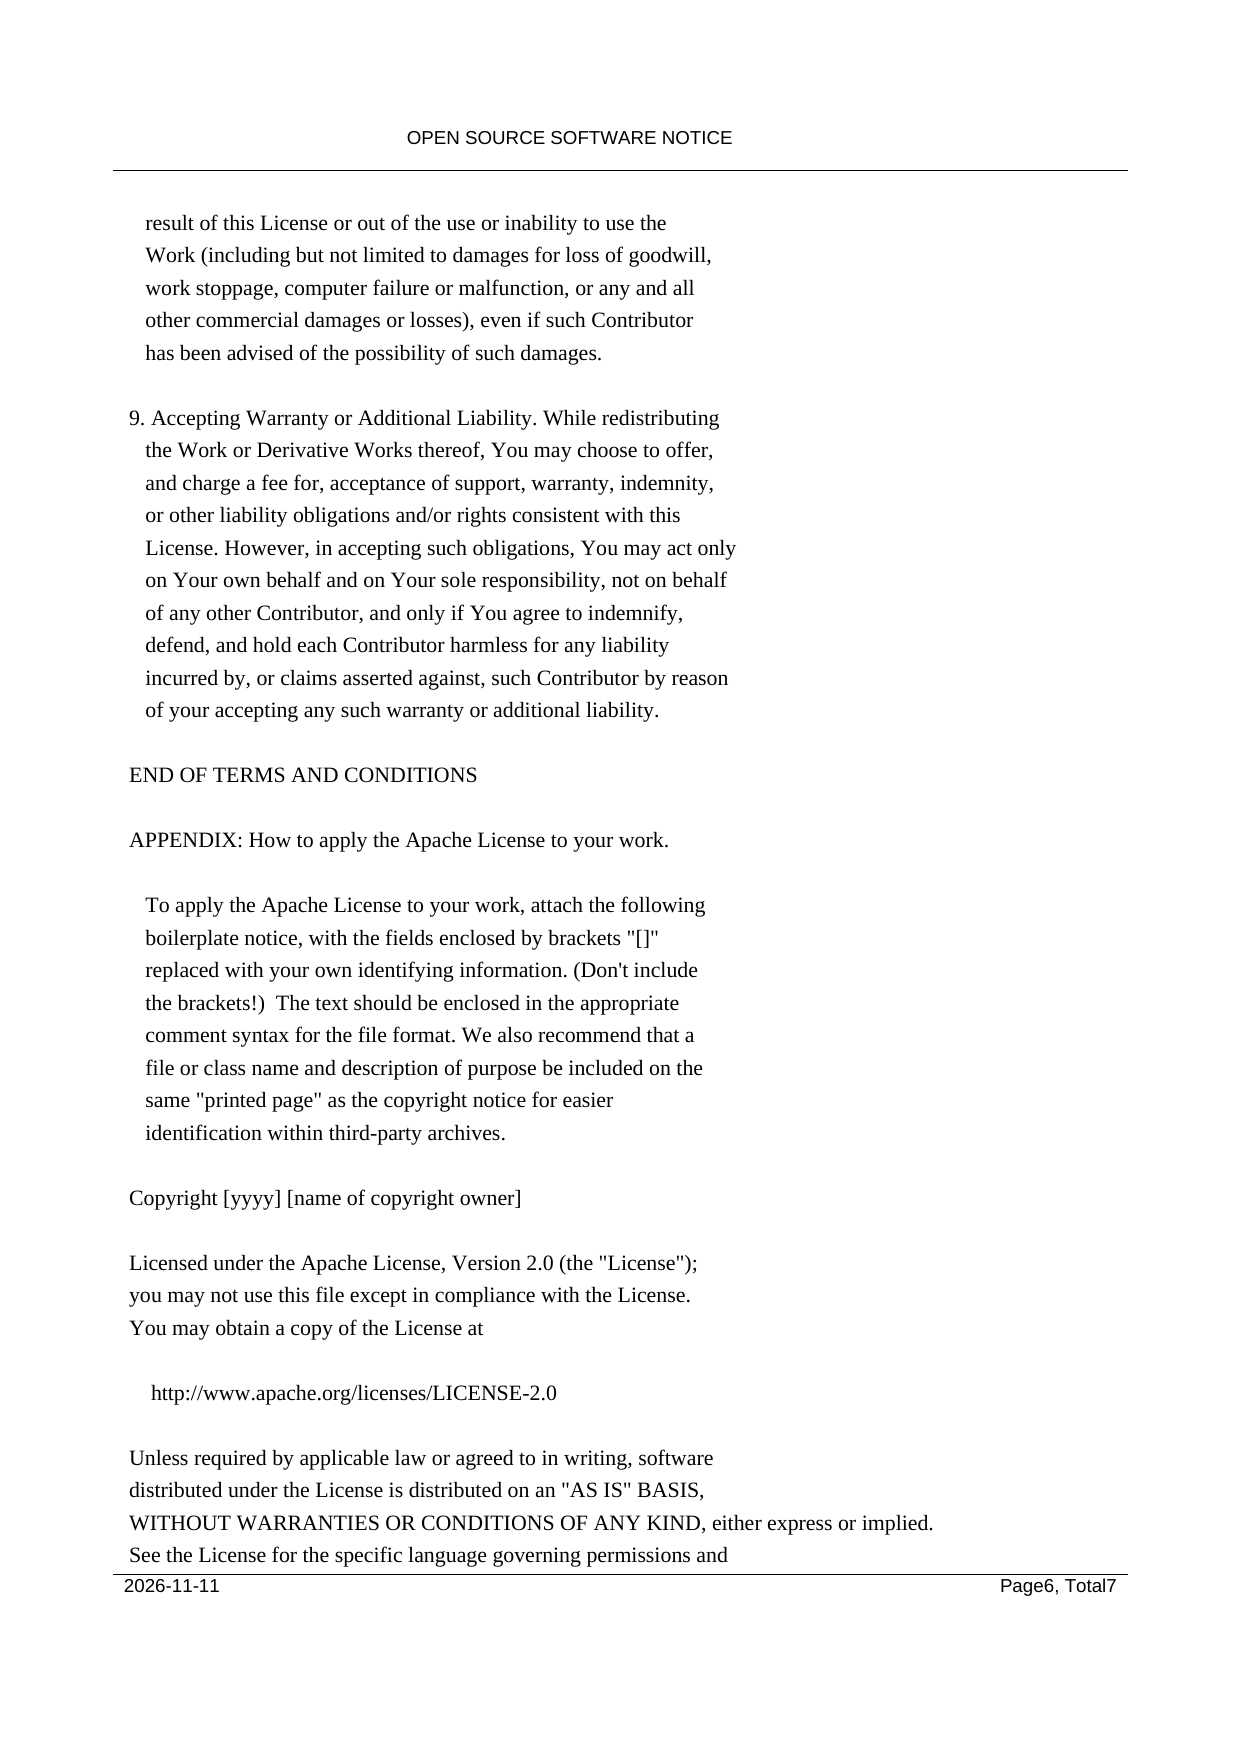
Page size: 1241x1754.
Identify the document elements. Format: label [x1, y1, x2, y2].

text [112, 206, 1128, 1571]
